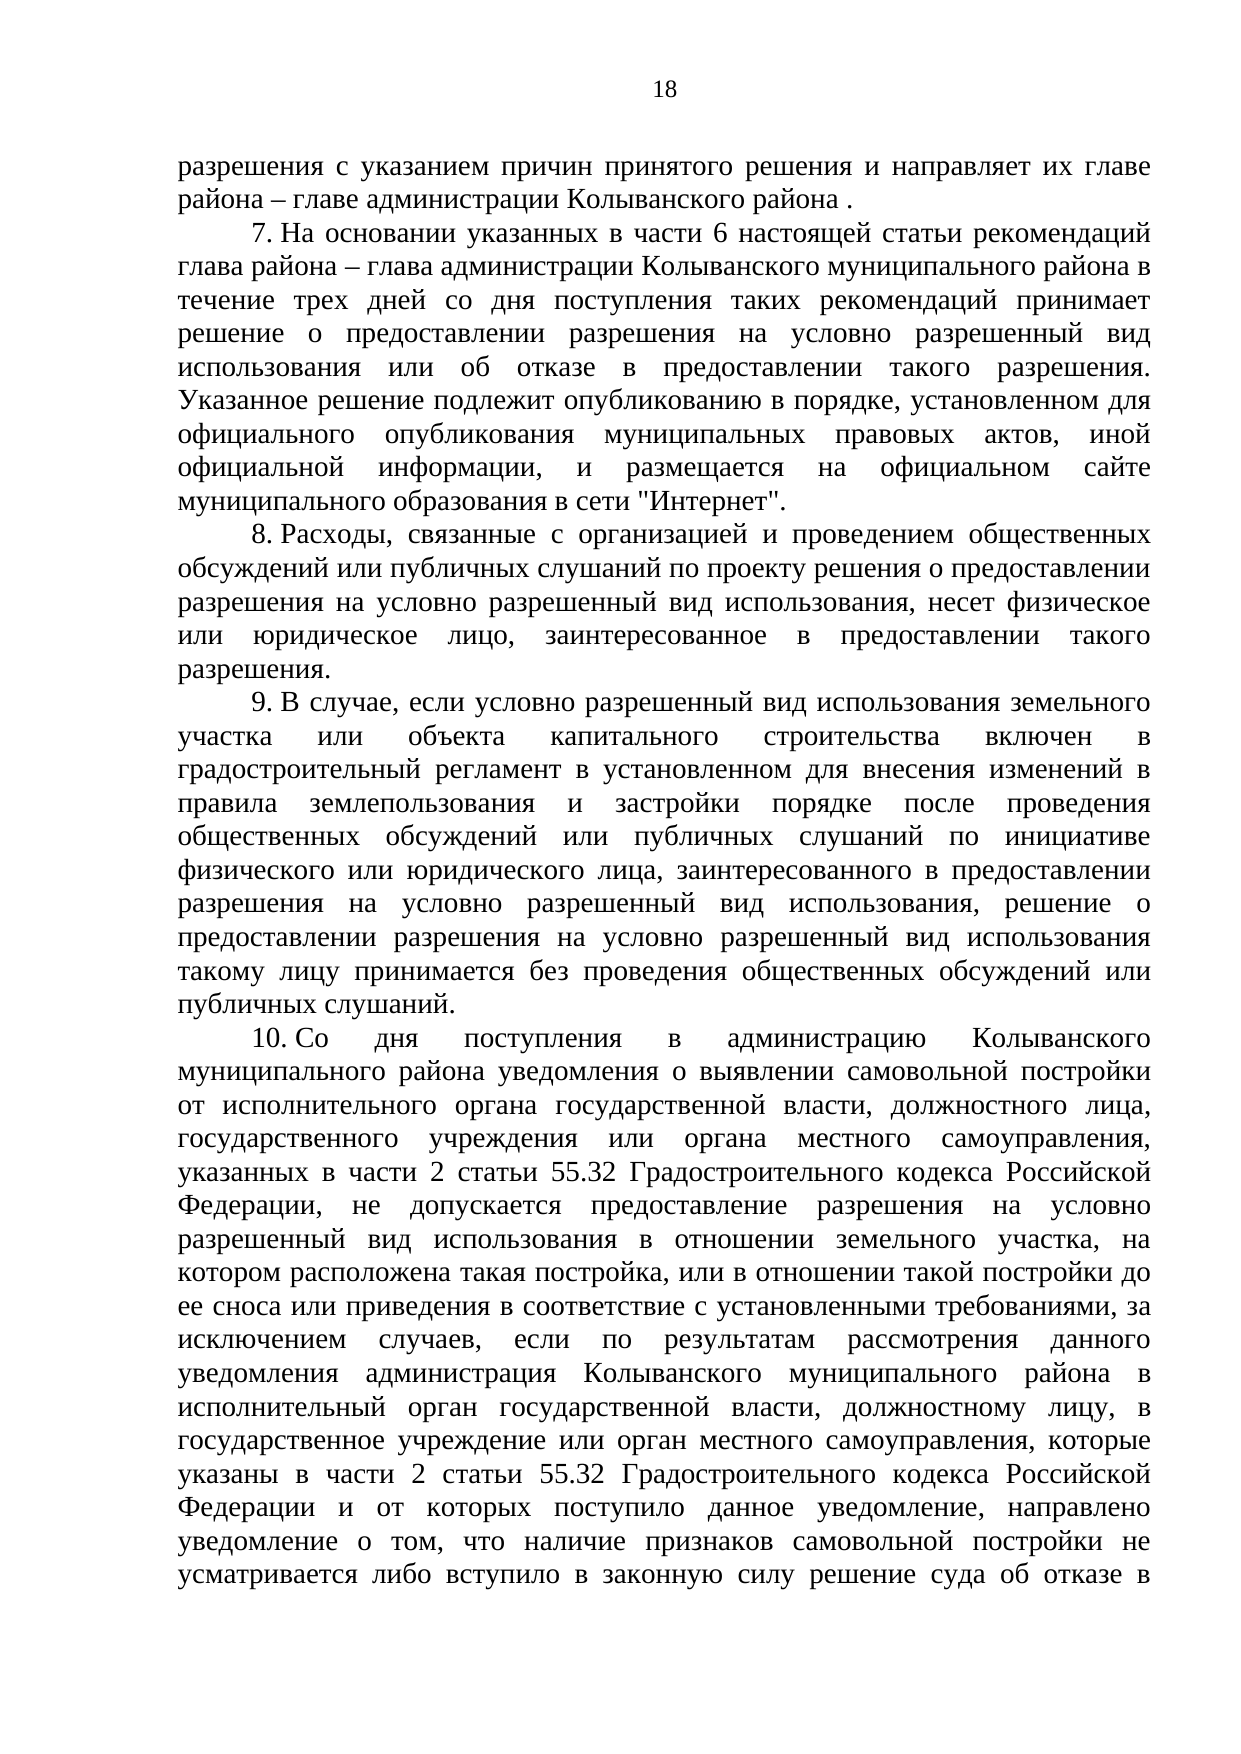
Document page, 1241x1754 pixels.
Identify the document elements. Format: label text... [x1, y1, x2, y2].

list На основании указанных в части 6 настоящей статьи рекомендаций глава района – глава администрации Колыванского муниципального района в течение трех дней со дня поступления таких рекомендаций принимает решение о предоставлении разрешения на условно разрешенный вид использования или об отказе в предоставлении такого разрешения. Указанное решение подлежит опубликованию в порядке, установленном для официального опубликования муниципальных правовых актов, иной официальной информации, и размещается на официальном сайте муниципального образования в сети "Интернет". [177, 215, 1152, 517]
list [177, 148, 1152, 215]
list Расходы, связанные с организацией и проведением общественных обсуждений или публичных слушаний по проекту решения о предоставлении разрешения на условно разрешенный вид использования, несет физическое или юридическое лицо, заинтересованное в предоставлении такого разрешения. [177, 517, 1152, 684]
list В случае, если условно разрешенный вид использования земельного участка или объекта капитального строительства включен в градостроительный регламент в установленном для внесения изменений в правила землепользования и застройки порядке после проведения общественных обсуждений или публичных слушаний по инициативе физического или юридического лица, заинтересованного в предоставлении разрешения на условно разрешенный вид использования, решение о предоставлении разрешения на условно разрешенный вид использования такому лицу принимается без проведения общественных обсуждений или публичных слушаний. [177, 684, 1152, 1020]
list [177, 1020, 1152, 1590]
